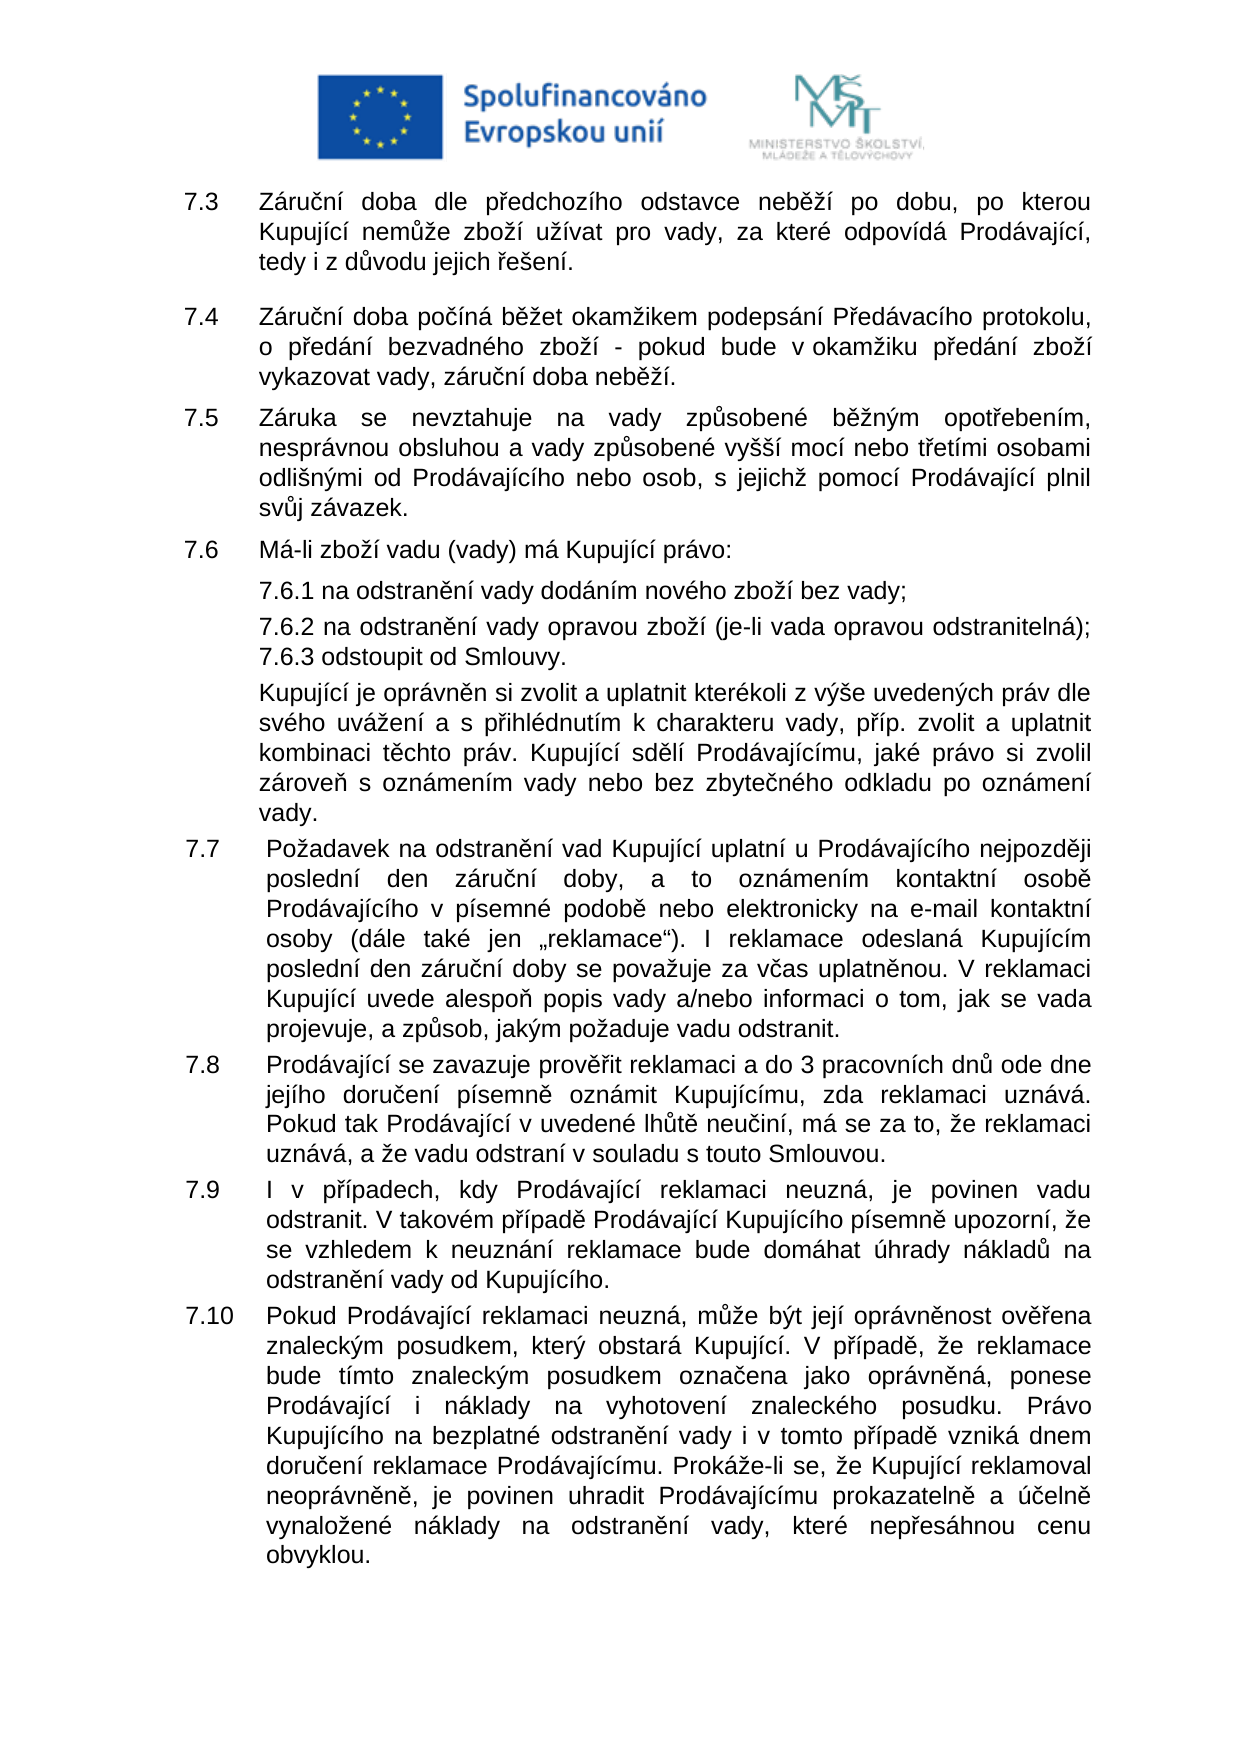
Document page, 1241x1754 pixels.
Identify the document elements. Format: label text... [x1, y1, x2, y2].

text 7.10 Pokud Prodávající reklamaci neuzná, může být její oprávněnost ověřena znaleckým posudkem, který obstará Kupující. V případě, že reklamace bude tímto znaleckým posudkem označena jako oprávněná, ponese Prodávající i náklady na vyhotovení znaleckého posudku. Právo Kupujícího na bezplatné odstranění vady i v tomto případě vzniká dnem doručení reklamace Prodávajícímu. Prokáže-li se, že Kupující reklamoval neoprávněně, je povinen uhradit Prodávajícímu prokazatelně a účelně vynaložené náklady na odstranění vady, které nepřesáhnou cenu obvyklou. [185, 1301, 1093, 1569]
text 7.6 Má-li zboží vadu (vady) má Kupující právo: [184, 534, 1093, 563]
picture [316, 73, 925, 162]
text 7.7 Požadavek na odstranění vad Kupující uplatní u Prodávajícího nejpozději poslední den záruční doby, a to oznámením kontaktní osobě Prodávajícího v písemné podobě nebo elektronicky na e-mail kontaktní osoby (dále také jen „reklamace“). I reklamace odeslaná Kupujícím poslední den záruční doby se považuje za včas uplatněnou. V reklamaci Kupující uvede alespoň popis vady a/nebo informaci o tom, jak se vada projevuje, a způsob, jakým požaduje vadu odstranit. [185, 834, 1093, 1042]
text 7.6.1 na odstranění vady dodáním nového zboží bez vady; [259, 576, 1093, 605]
text 7.5 Záruka se nevztahuje na vady způsobené běžným opotřebením, nesprávnou obsluhou a vady způsobené vyšší mocí nebo třetími osobami odlišnými od Prodávajícího nebo osob, s jejichž pomocí Prodávající plnil svůj závazek. [184, 403, 1093, 522]
text 7.4 Záruční doba počíná běžet okamžikem podepsání Předávacího protokolu, o předání bezvadného zboží - pokud bude v okamžiku předání zboží vykazovat vady, záruční doba neběží. [184, 302, 1093, 390]
text 7.9 I v případech, kdy Prodávající reklamaci neuzná, je povinen vadu odstranit. V takovém případě Prodávající Kupujícího písemně upozorní, že se vzhledem k neuznání reklamace bude domáhat úhrady nákladů na odstranění vady od Kupujícího. [185, 1176, 1093, 1294]
text Kupující je oprávněn si zvolit a uplatnit kterékoli z výše uvedených práv dle svého uvážení a s přihlédnutím k charakteru vady, příp. zvolit a uplatnit kombinaci těchto práv. Kupující sdělí Prodávajícímu, jaké právo si zvolil zároveň s oznámením vady nebo bez zbytečného odkladu po oznámení vady. [259, 678, 1093, 827]
text 7.3 Záruční doba dle předchozího odstavce neběží po dobu, po kterou Kupující nemůže zboží užívat pro vady, za které odpovídá Prodávající, tedy i z důvodu jejich řešení. [184, 187, 1093, 276]
text 7.8 Prodávající se zavazuje prověřit reklamaci a do 3 pracovních dnů ode dne jejího doručení písemně oznámit Kupujícímu, zda reklamaci uznává. Pokud tak Prodávající v uvedené lhůtě neučiní, má se za to, že reklamaci uznává, a že vadu odstraní v souladu s touto Smlouvou. [185, 1050, 1093, 1168]
text 7.6.2 na odstranění vady opravou zboží (je-li vada opravou odstranitelná); 7.6.3 odstoupit od Smlouvy. [259, 612, 1093, 671]
